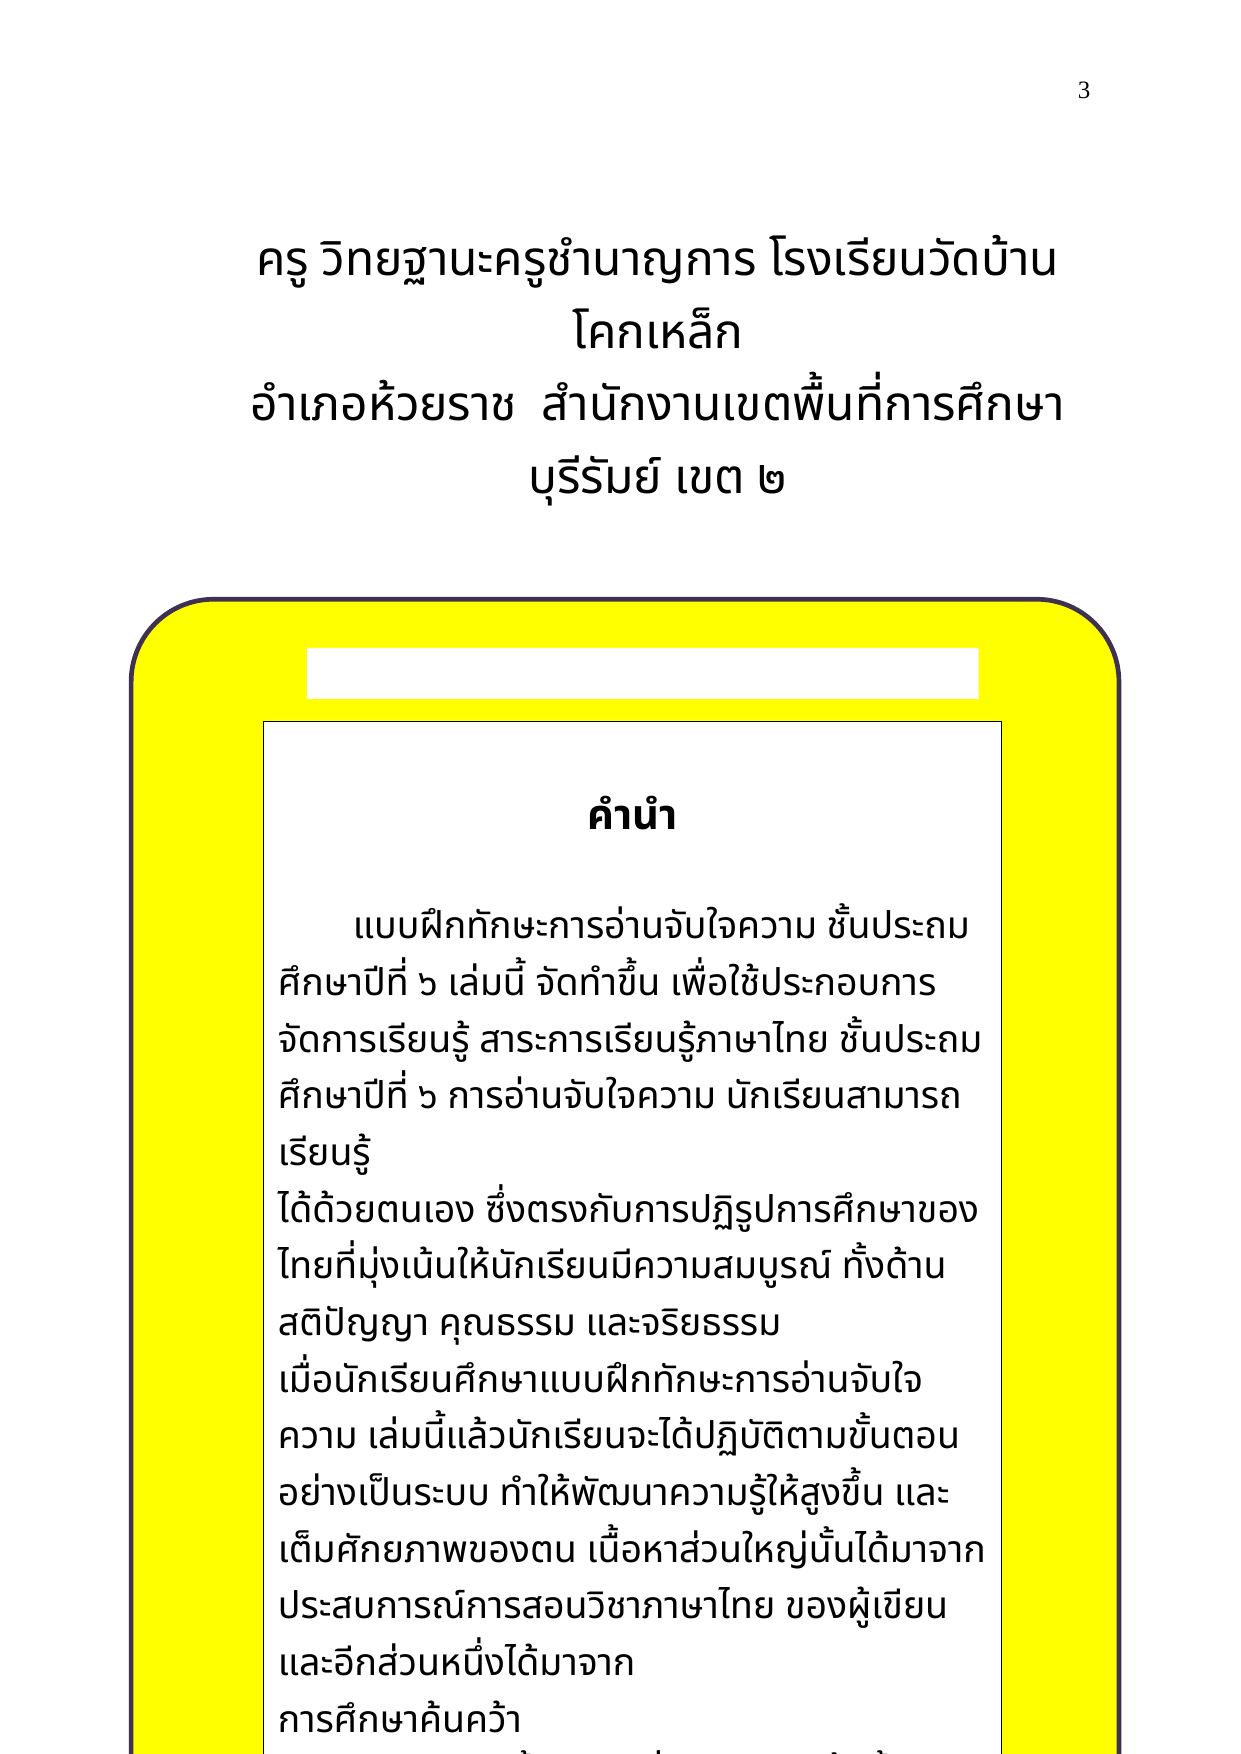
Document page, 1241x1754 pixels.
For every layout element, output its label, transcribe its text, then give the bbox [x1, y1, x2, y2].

title ครู วิทยฐานะครูชำนาญการ โรงเรียนวัดบ้านโคกเหล็ก [225, 225, 1090, 370]
title อำเภอห้วยราช สำนักงานเขตพื้นที่การศึกษาบุรีรัมย์ เขต ๒ [225, 370, 1090, 514]
